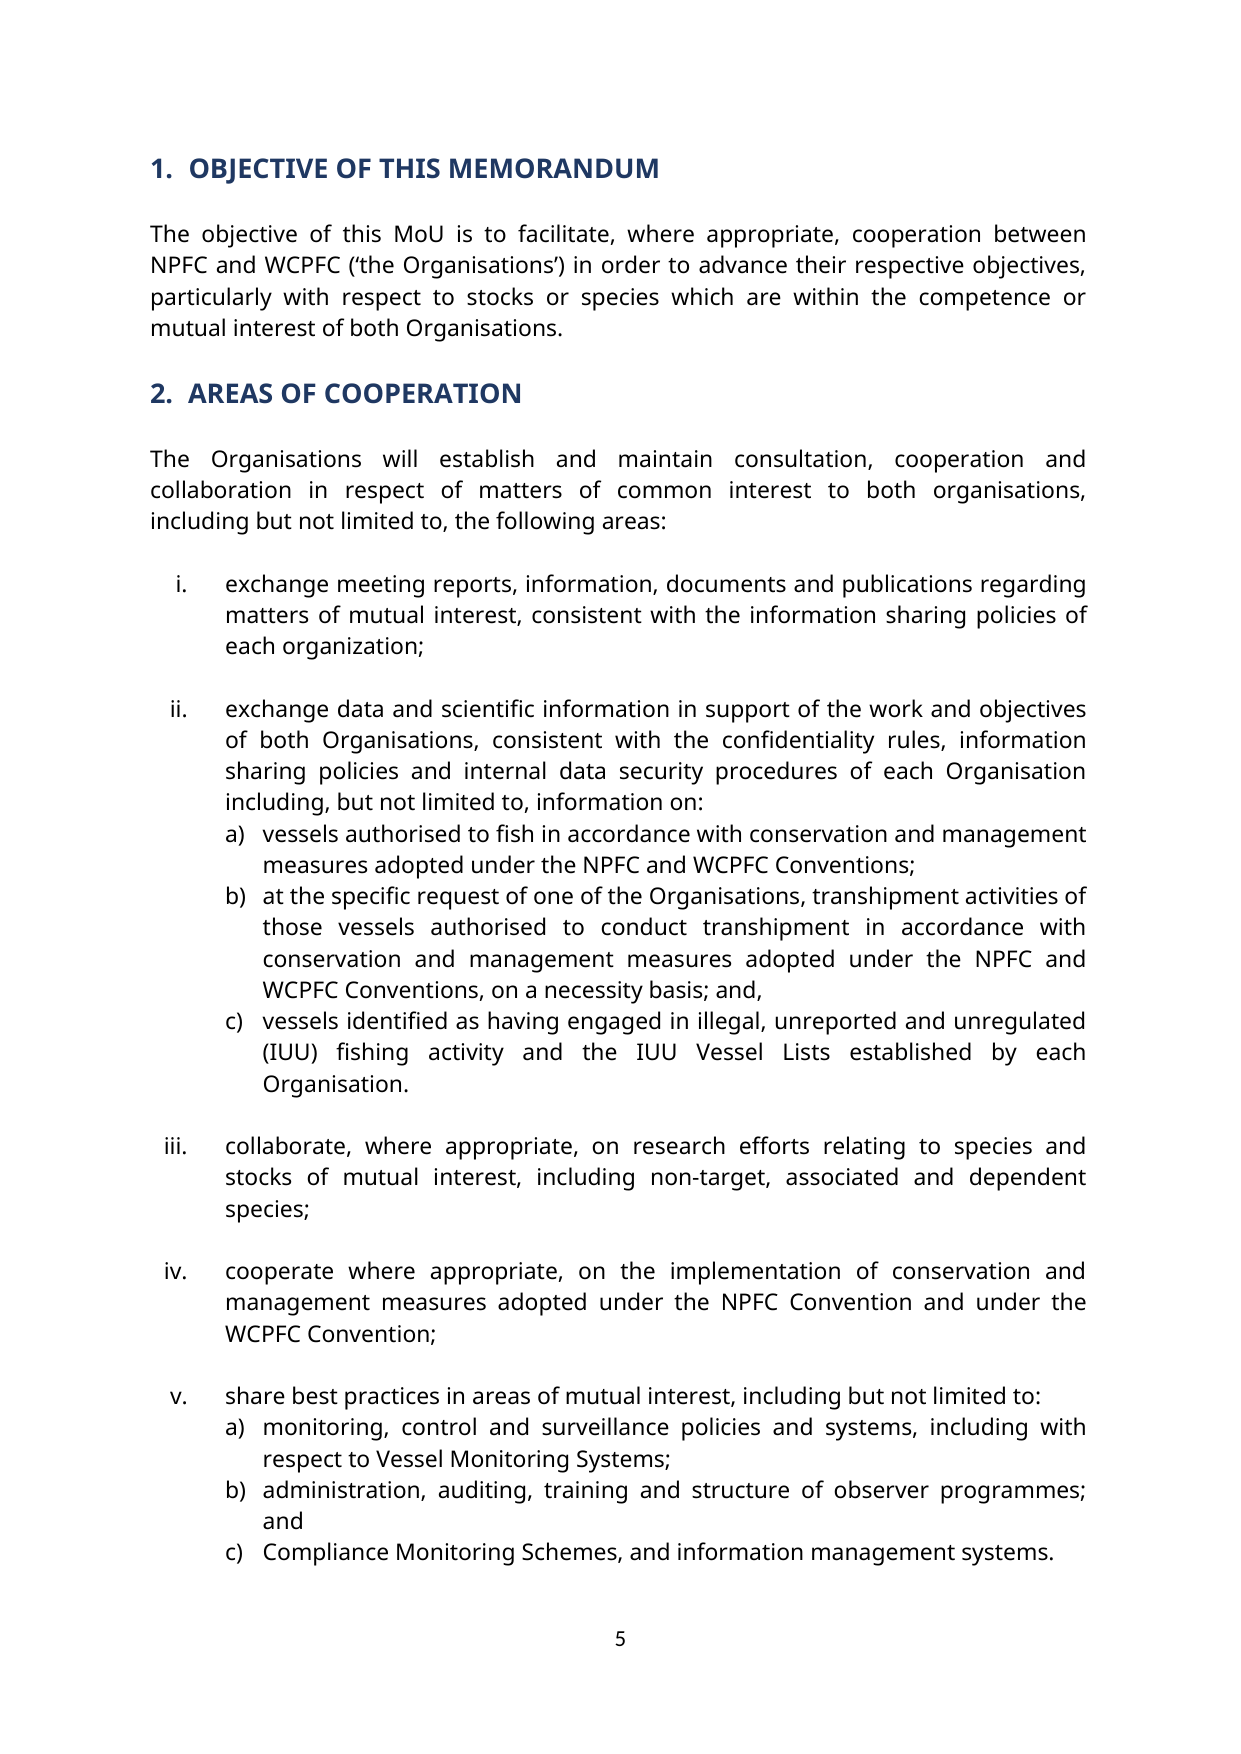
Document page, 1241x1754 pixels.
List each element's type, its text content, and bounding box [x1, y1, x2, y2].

text The Organisations will establish and maintain consultation, cooperation and collaboration in respect of matters of common interest to both organisations, including but not limited to, the following areas: [150, 442, 1087, 536]
list Compliance Monitoring Schemes, and information management systems. [225, 1536, 1087, 1567]
list exchange data and scientific information in support of the work and objectives of both Organisations, consistent with the confidentiality rules, information sharing policies and internal data security procedures of each Organisation including, but not limited to, information on: [187, 692, 1087, 817]
list collaborate, where appropriate, on research efforts relating to species and stocks of mutual interest, including non-target, associated and dependent species; [187, 1130, 1087, 1224]
list AREAS OF COOPERATION [150, 374, 1087, 411]
list administration, auditing, training and structure of observer programmes; and [225, 1474, 1087, 1536]
list vessels identified as having engaged in illegal, unreported and unregulated (IUU) fishing activity and the IUU Vessel Lists established by each Organisation. [225, 1005, 1087, 1099]
list vessels authorised to fish in accordance with conservation and management measures adopted under the NPFC and WCPFC Conventions; [225, 817, 1087, 880]
list OBJECTIVE OF THIS MEMORANDUM [150, 150, 1087, 187]
list cooperate where appropriate, on the implementation of conservation and management measures adopted under the NPFC Convention and under the WCPFC Convention; [187, 1255, 1087, 1349]
list exchange meeting reports, information, documents and publications regarding matters of mutual interest, consistent with the information sharing policies of each organization; [187, 567, 1087, 661]
list monitoring, control and surveillance policies and systems, including with respect to Vessel Monitoring Systems; [225, 1411, 1087, 1474]
list at the specific request of one of the Organisations, transhipment activities of those vessels authorised to conduct transhipment in accordance with conservation and management measures adopted under the NPFC and WCPFC Conventions, on a necessity basis; and, [225, 880, 1087, 1005]
list share best practices in areas of mutual interest, including but not limited to: [187, 1380, 1087, 1411]
text The objective of this MoU is to facilitate, where appropriate, cooperation between NPFC and WCPFC (‘the Organisations’) in order to advance their respective objectives, particularly with respect to stocks or species which are within the competence or mutual interest of both Organisations. [150, 218, 1087, 343]
